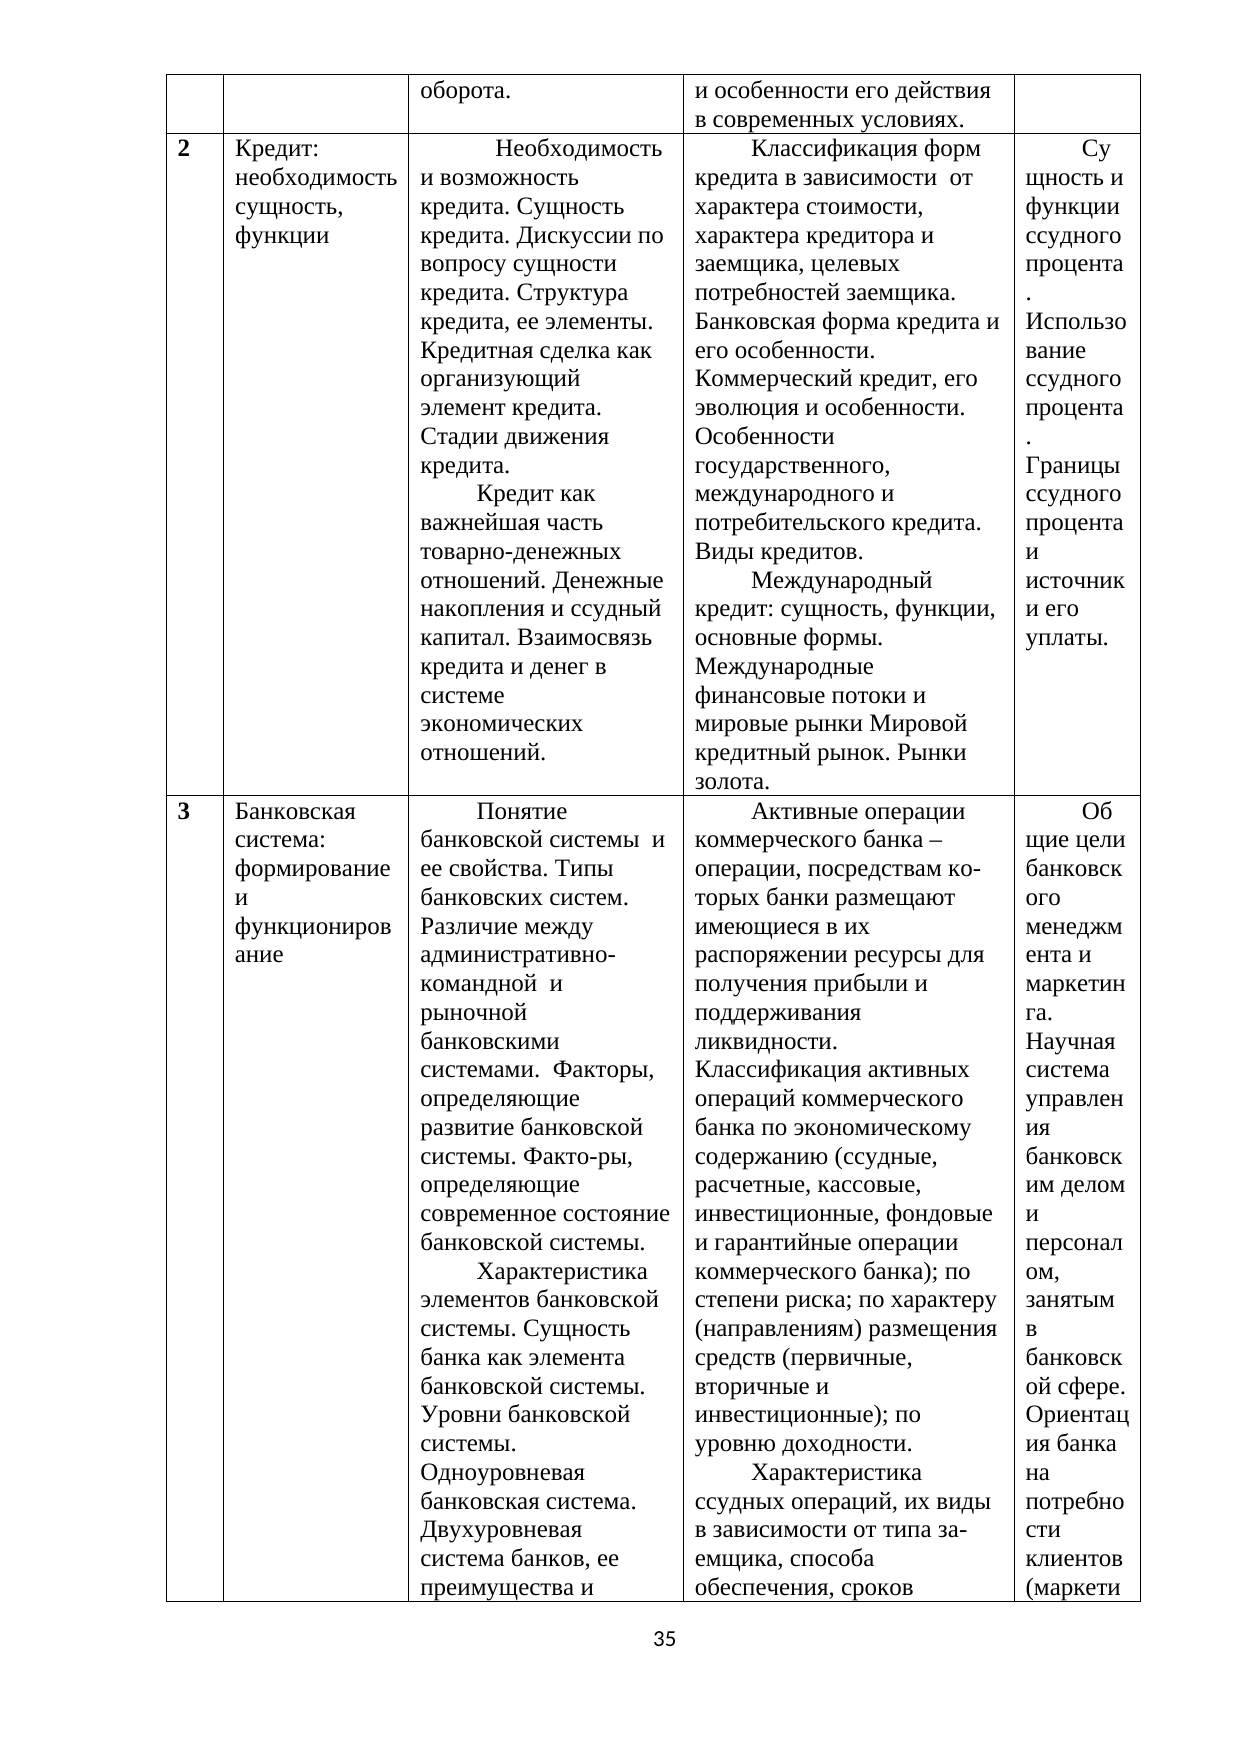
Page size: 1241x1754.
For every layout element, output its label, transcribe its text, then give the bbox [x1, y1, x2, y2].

table_cell [1015, 75, 1140, 132]
table_cell Необходимость и возможность кредита. Сущность кредита. Дискуссии по вопросу сущности кредита. Структура кредита, ее элементы. Кредитная сделка как организующий элемент кредита. Стадии движения кредита. Кредит как важнейшая часть товарно-денежных отношений. Денежные накопления и ссудный капитал. Взаимосвязь кредита и денег в системе экономических отношений. [409, 134, 683, 795]
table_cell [409, 796, 683, 1601]
table_cell 2 [167, 134, 223, 795]
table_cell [684, 75, 1014, 132]
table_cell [684, 796, 1014, 1601]
table_cell Классификация форм кредита в зависимости от характера стоимости, характера кредитора и заемщика, целевых потребностей заемщика. Банковская форма кредита и его особенности. Коммерческий кредит, его эволюция и особенности. Особенности государственного, международного и потребительского кредита. Виды кредитов. Международный кредит: сущность, функции, основные формы. Международные финансовые потоки и мировые рынки Мировой кредитный рынок. Рынки золота. [684, 134, 1014, 795]
table_cell 3 [167, 796, 223, 1601]
table_cell 1 [167, 75, 223, 132]
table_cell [409, 75, 683, 132]
table_cell Кредит: необходимостьсущность, функции [224, 134, 408, 795]
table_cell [224, 796, 408, 1601]
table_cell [1015, 796, 1140, 1601]
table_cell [224, 75, 408, 132]
table_cell Сущность и функции ссудного процента. Использование ссудного процента. Границы ссудного процента и источники его уплаты. [1015, 134, 1140, 795]
